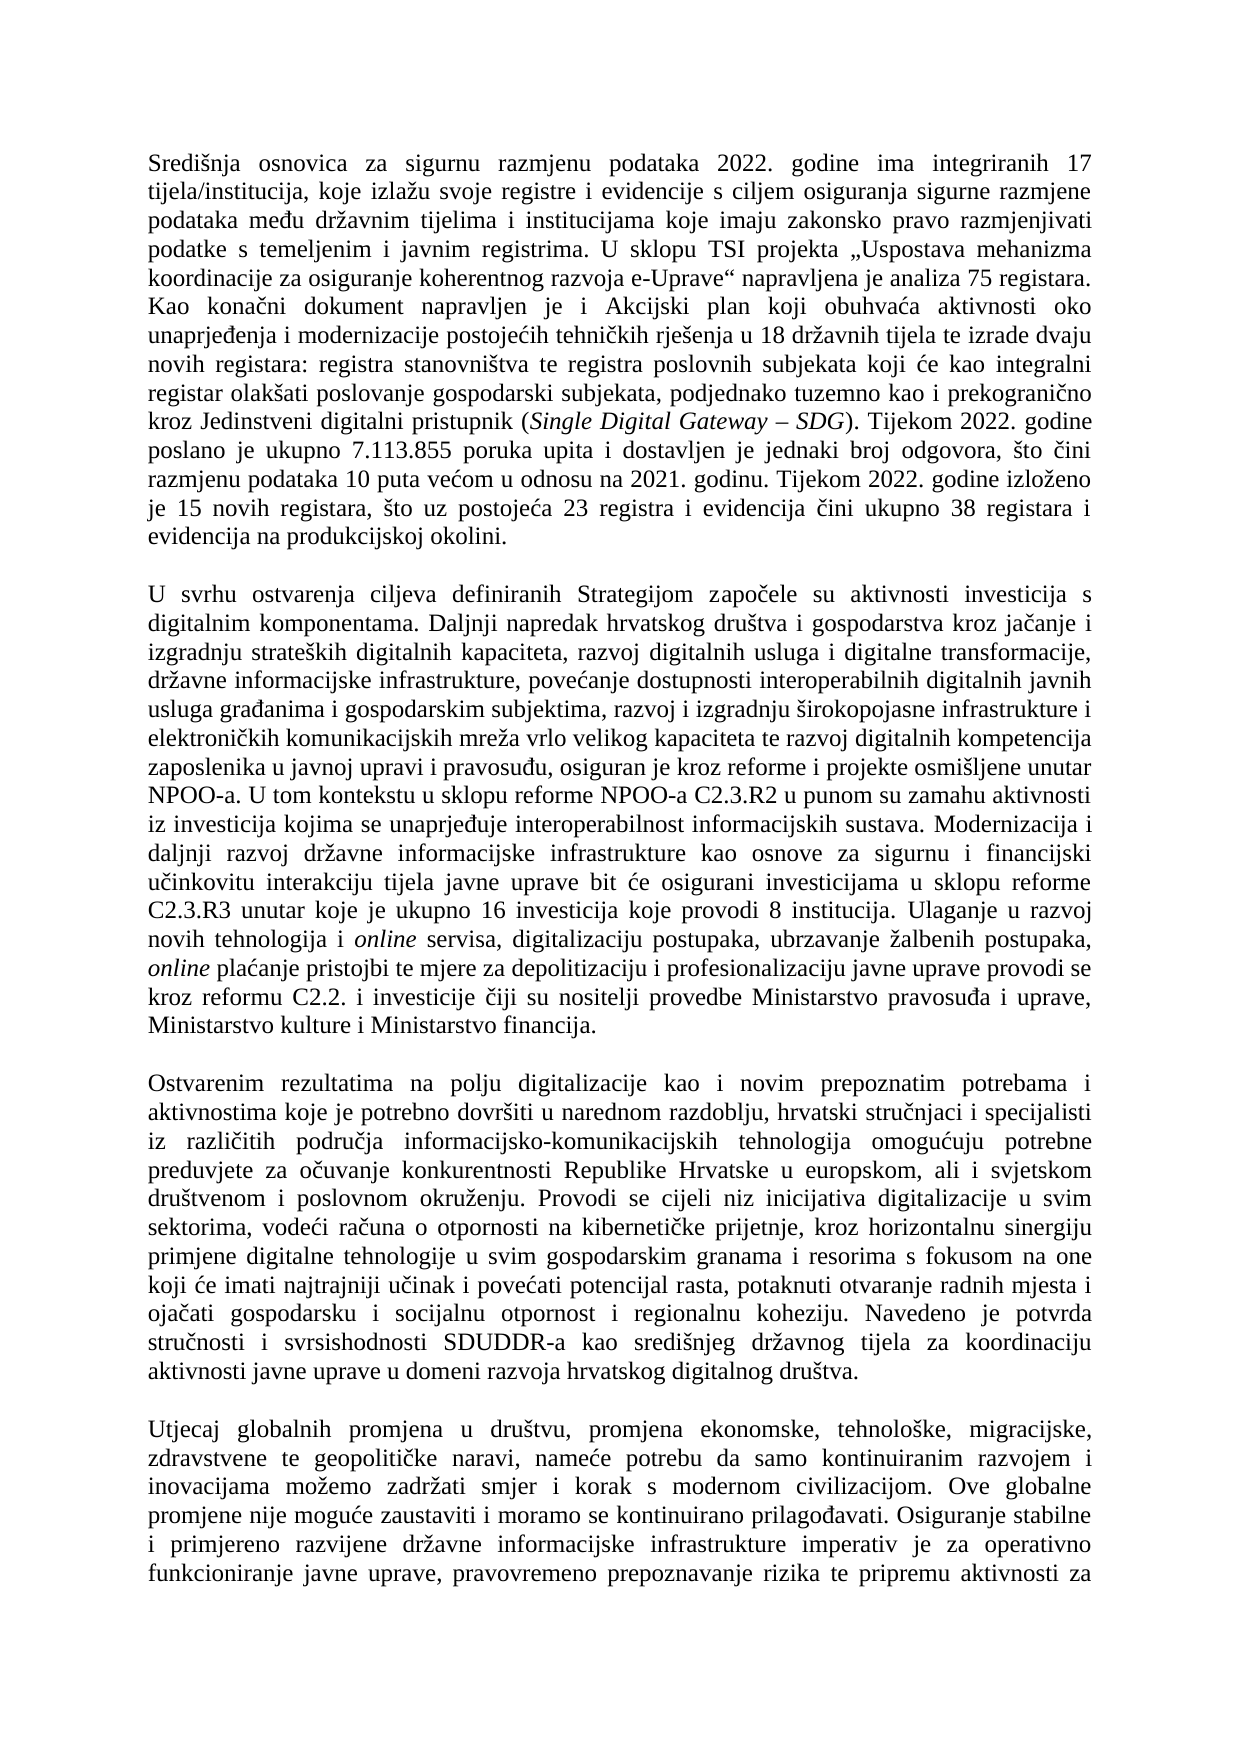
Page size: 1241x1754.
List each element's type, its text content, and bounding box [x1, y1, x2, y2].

text Središnja osnovica za sigurnu razmjenu podataka 2022. godine ima integriranih 17 tijela/institucija, koje izlažu svoje registre i evidencije s ciljem osiguranja sigurne razmjene podataka među državnim tijelima i institucijama koje imaju zakonsko pravo razmjenjivati podatke s temeljenim i javnim registrima. U sklopu TSI projekta „Uspostava mehanizma koordinacije za osiguranje koherentnog razvoja e-Uprave“ napravljena je analiza 75 registara. Kao konačni dokument napravljen je i Akcijski plan koji obuhvaća aktivnosti oko unaprjeđenja i modernizacije postojećih tehničkih rješenja u 18 državnih tijela te izrade dvaju novih registara: registra stanovništva te registra poslovnih subjekata koji će kao integralni registar olakšati poslovanje gospodarski subjekata, podjednako tuzemno kao i prekogranično kroz Jedinstveni digitalni pristupnik (Single Digital Gateway – SDG). Tijekom 2022. godine poslano je ukupno 7.113.855 poruka upita i dostavljen je jednaki broj odgovora, što čini razmjenu podataka 10 puta većom u odnosu na 2021. godinu. Tijekom 2022. godine izloženo je 15 novih registara, što uz postojeća 23 registra i evidencija čini ukupno 38 registara i evidencija na produkcijskoj okolini. [148, 148, 1093, 550]
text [148, 1414, 1093, 1586]
text U svrhu ostvarenja ciljeva definiranih Strategijom započele su aktivnosti investicija s digitalnim komponentama. Daljnji napredak hrvatskog društva i gospodarstva kroz jačanje i izgradnju strateških digitalnih kapaciteta, razvoj digitalnih usluga i digitalne transformacije, državne informacijske infrastrukture, povećanje dostupnosti interoperabilnih digitalnih javnih usluga građanima i gospodarskim subjektima, razvoj i izgradnju širokopojasne infrastrukture i elektroničkih komunikacijskih mreža vrlo velikog kapaciteta te razvoj digitalnih kompetencija zaposlenika u javnoj upravi i pravosuđu, osiguran je kroz reforme i projekte osmišljene unutar NPOO-a. U tom kontekstu u sklopu reforme NPOO-a C2.3.R2 u punom su zamahu aktivnosti iz investicija kojima se unaprjeđuje interoperabilnost informacijskih sustava. Modernizacija i daljnji razvoj državne informacijske infrastrukture kao osnove za sigurnu i financijski učinkovitu interakciju tijela javne uprave bit će osigurani investicijama u sklopu reforme C2.3.R3 unutar koje je ukupno 16 investicija koje provodi 8 institucija. Ulaganje u razvoj novih tehnologija i online servisa, digitalizaciju postupaka, ubrzavanje žalbenih postupaka, online plaćanje pristojbi te mjere za depolitizaciju i profesionalizaciju javne uprave provodi se kroz reformu C2.2. i investicije čiji su nositelji provedbe Ministarstvo pravosuđa i uprave, Ministarstvo kulture i Ministarstvo financija. [148, 579, 1093, 1039]
text Ostvarenim rezultatima na polju digitalizacije kao i novim prepoznatim potrebama i aktivnostima koje je potrebno dovršiti u narednom razdoblju, hrvatski stručnjaci i specijalisti iz različitih područja informacijsko-komunikacijskih tehnologija omogućuju potrebne preduvjete za očuvanje konkurentnosti Republike Hrvatske u europskom, ali i svjetskom društvenom i poslovnom okruženju. Provodi se cijeli niz inicijativa digitalizacije u svim sektorima, vodeći računa o otpornosti na kibernetičke prijetnje, kroz horizontalnu sinergiju primjene digitalne tehnologije u svim gospodarskim granama i resorima s fokusom na one koji će imati najtrajniji učinak i povećati potencijal rasta, potaknuti otvaranje radnih mjesta i ojačati gospodarsku i socijalnu otpornost i regionalnu koheziju. Navedeno je potvrda stručnosti i svrsishodnosti SDUDDR-a kao središnjeg državnog tijela za koordinaciju aktivnosti javne uprave u domeni razvoja hrvatskog digitalnog društva. [148, 1068, 1093, 1385]
